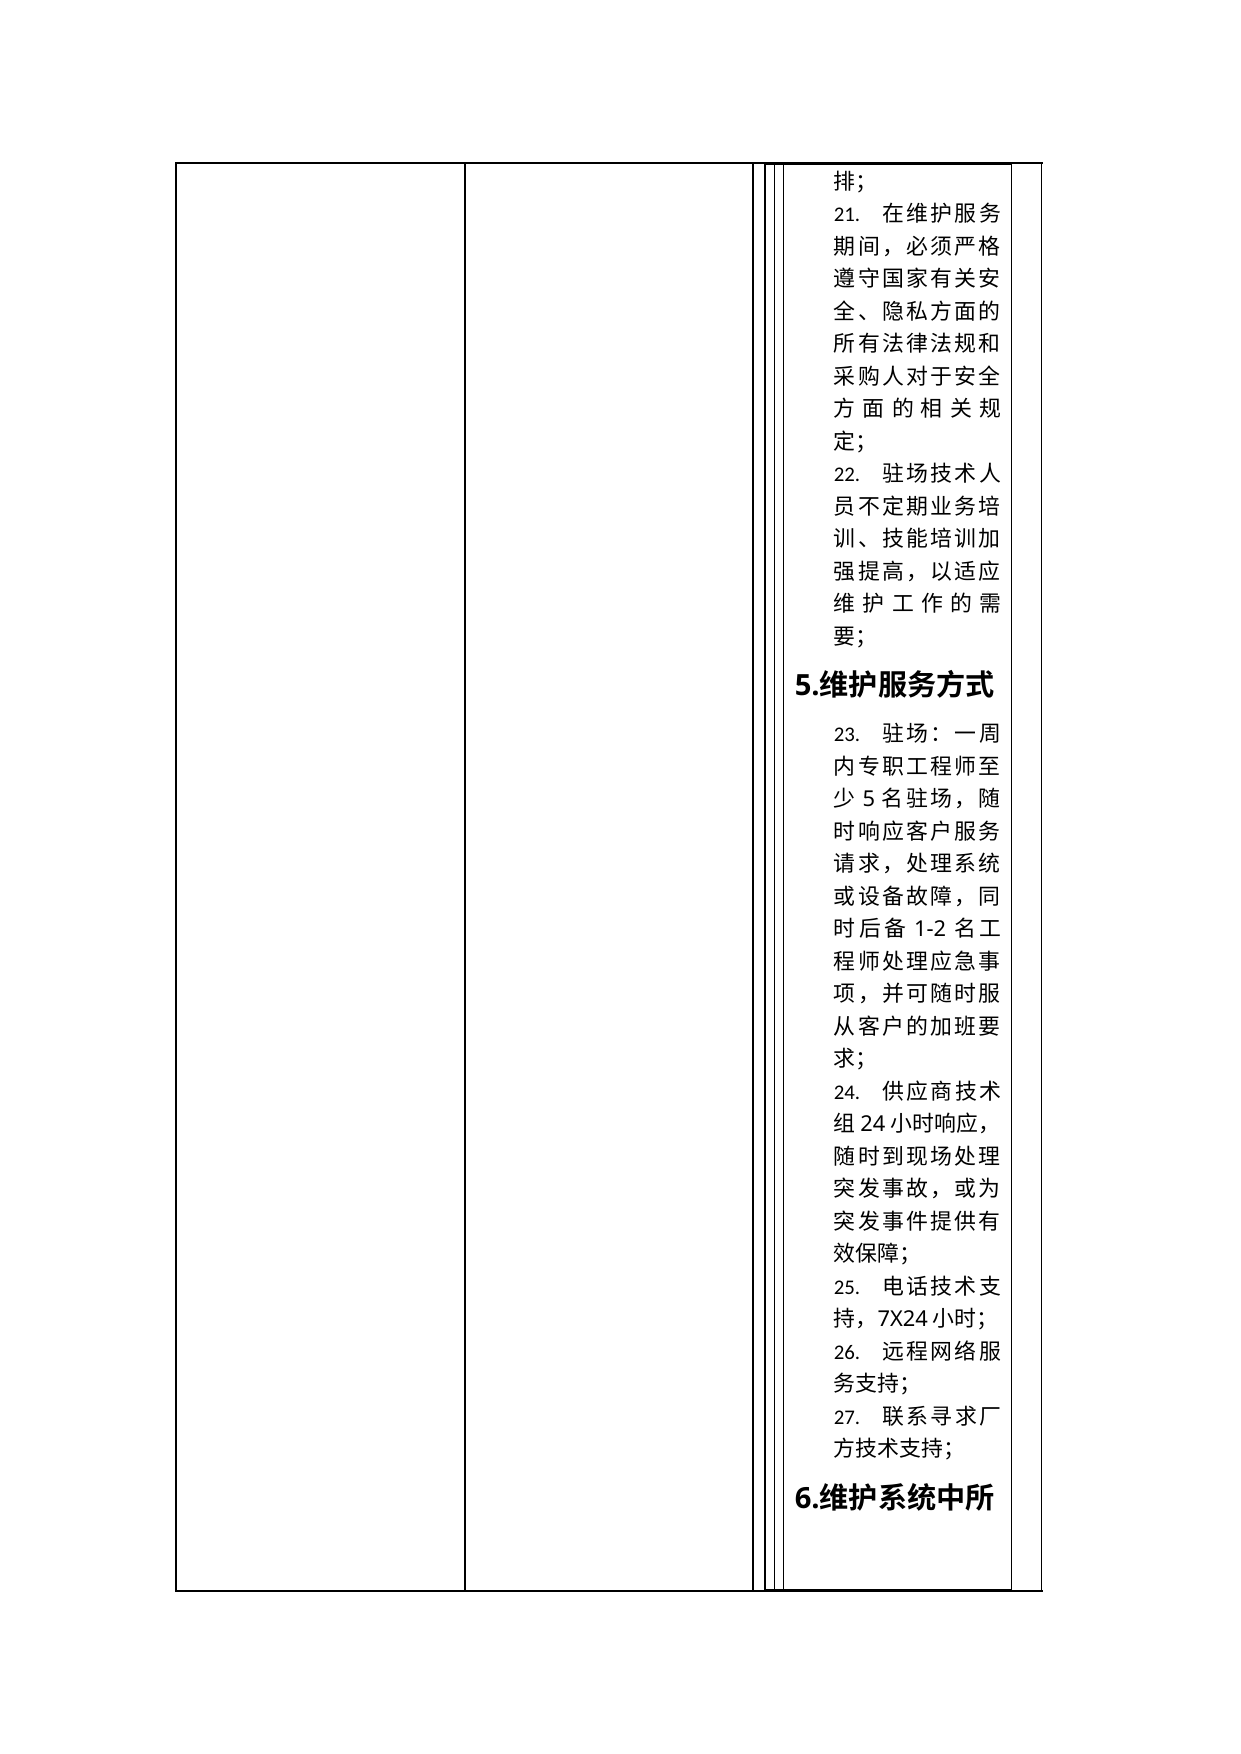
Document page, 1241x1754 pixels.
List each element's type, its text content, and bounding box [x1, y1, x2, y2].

table_cell [466, 164, 752, 1590]
table_cell [1012, 164, 1041, 1590]
table_cell 1 [177, 164, 464, 1590]
table_cell [784, 165, 1011, 1589]
table_cell [754, 164, 764, 1590]
table_cell [775, 165, 783, 1589]
table_cell [766, 165, 774, 1589]
